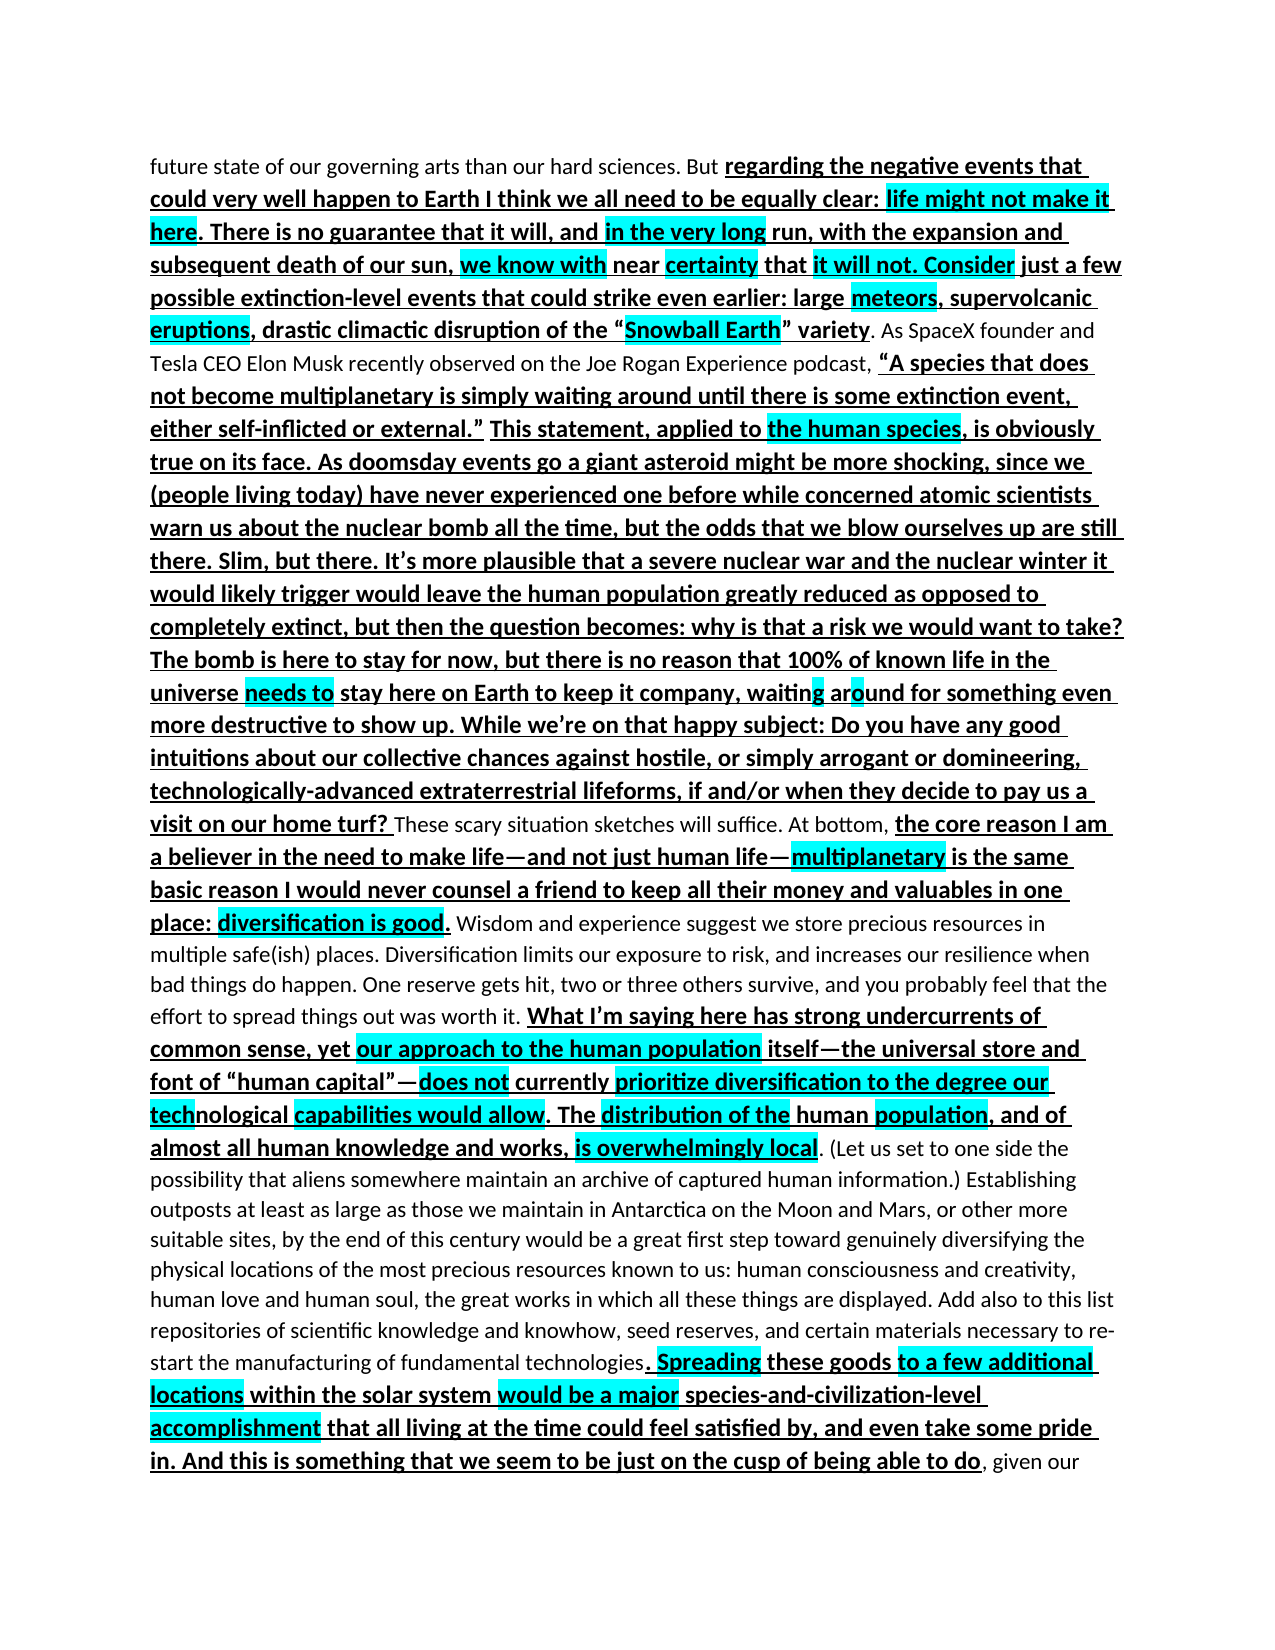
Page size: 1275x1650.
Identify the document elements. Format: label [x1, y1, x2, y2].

text [150, 150, 1125, 1476]
